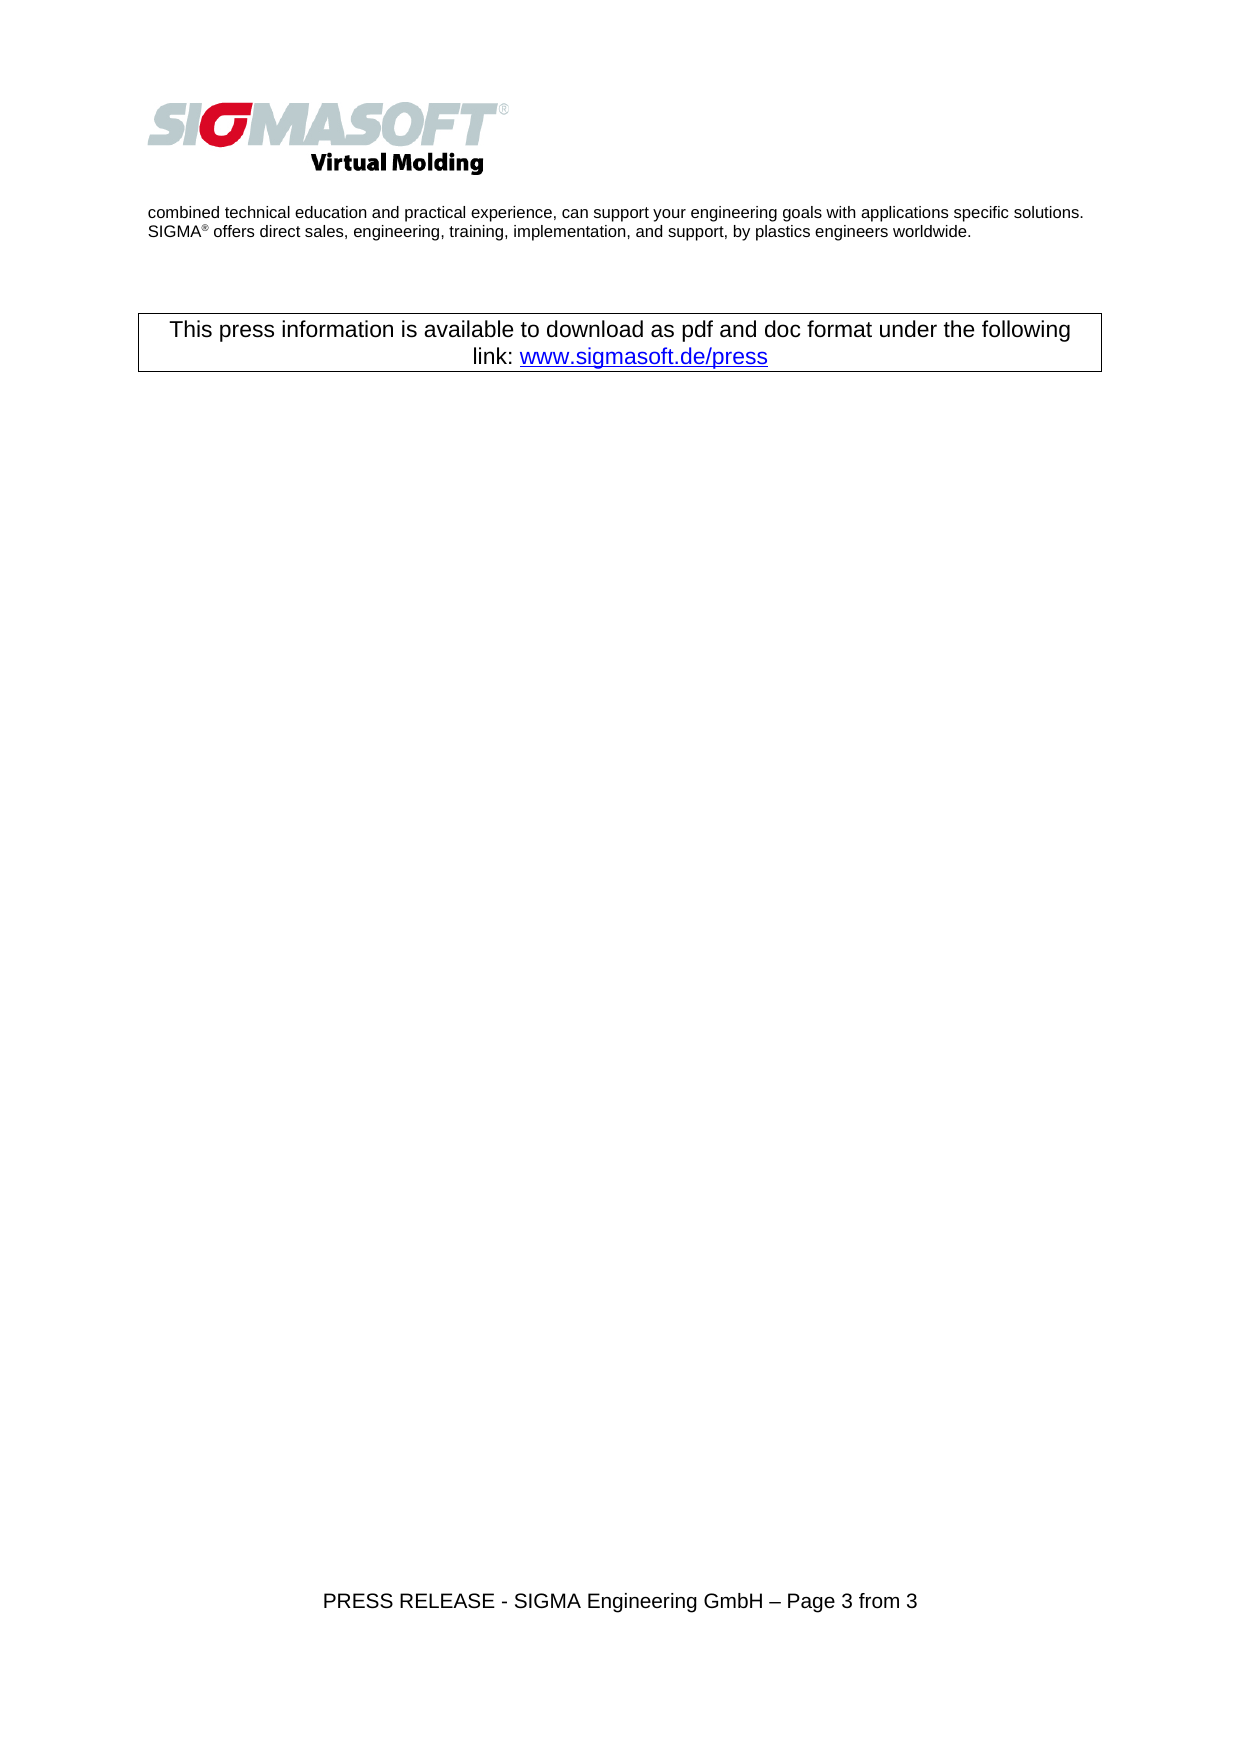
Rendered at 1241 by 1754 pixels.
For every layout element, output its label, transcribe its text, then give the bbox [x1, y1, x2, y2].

text This press information is available to download as pdf and doc format under the following link: www.sigmasoft.de/press [139, 314, 1101, 371]
picture [147, 102, 509, 175]
